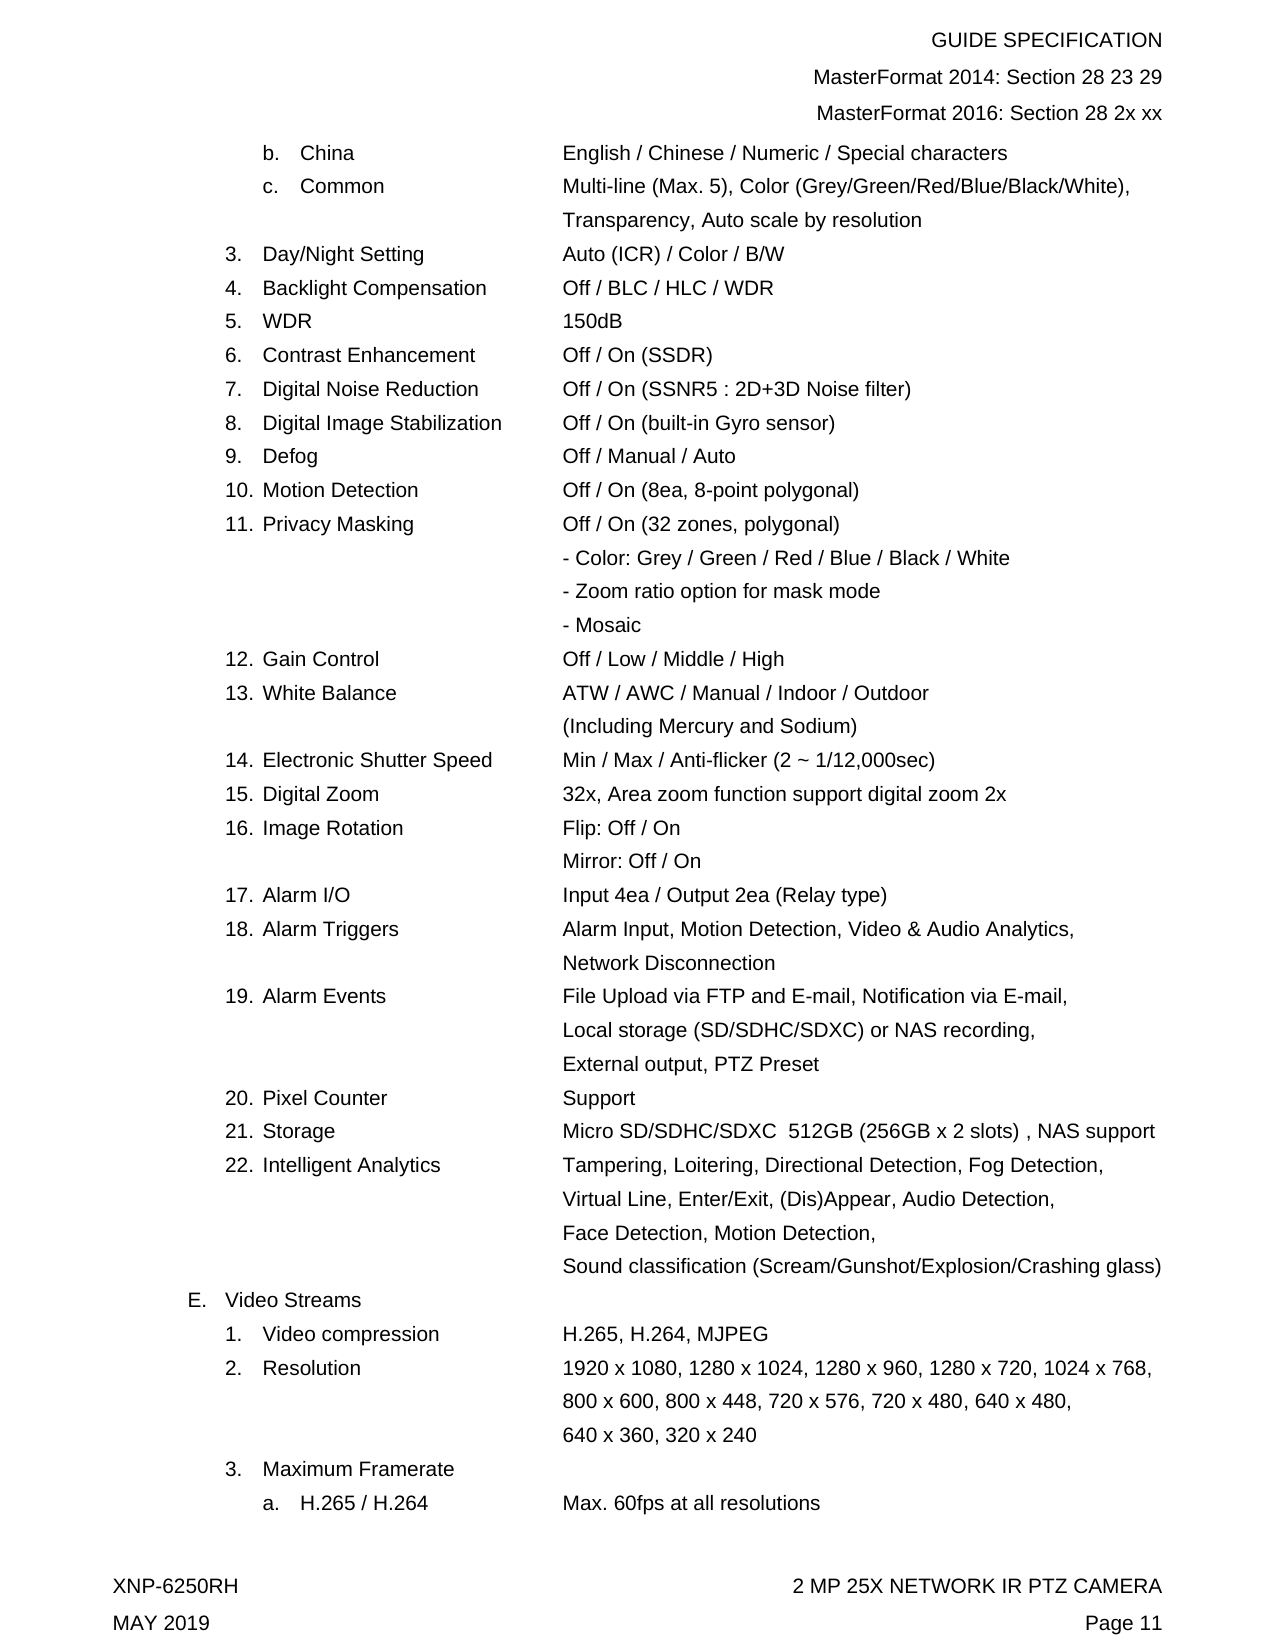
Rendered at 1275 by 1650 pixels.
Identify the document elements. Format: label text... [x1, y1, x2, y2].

text 640 x 360, 320 x 240 [487, 1423, 1162, 1447]
text Face Detection, Motion Detection, [487, 1221, 1162, 1244]
text Local storage (SD/SDHC/SDXC) or NAS recording, [487, 1018, 1162, 1042]
list Video Streams [187, 1288, 1162, 1312]
text - Mosaic [525, 613, 1162, 637]
list Resolution 1920 x 1080, 1280 x 1024, 1280 x 960, 1280 x 720, 1024 x 768, [225, 1356, 1162, 1379]
text External output, PTZ Preset [487, 1052, 1162, 1076]
list Alarm Triggers Alarm Input, Motion Detection, Video & Audio Analytics, [225, 917, 1162, 941]
text - Color: Grey / Green / Red / Blue / Black / White [525, 546, 1162, 569]
text Mirror: Off / On [525, 849, 1162, 873]
list Alarm Events File Upload via FTP and E-mail, Notification via E-mail, [225, 984, 1162, 1008]
list H.265 / H.264 Max. 60fps at all resolutions [262, 1491, 1162, 1514]
list Intelligent Analytics Tampering, Loitering, Directional Detection, Fog Detection, [225, 1153, 1162, 1177]
text Transparency, Auto scale by resolution [487, 208, 1220, 232]
text (Including Mercury and Sodium) [525, 714, 1162, 738]
list Electronic Shutter Speed Min / Max / Anti-flicker (2 ~ 1/12,000sec) [225, 748, 1162, 772]
list WDR 150dB [225, 309, 1162, 333]
list Contrast Enhancement Off / On (SSDR) [225, 343, 1162, 367]
list Backlight Compensation Off / BLC / HLC / WDR [225, 276, 1162, 299]
list Privacy Masking Off / On (32 zones, polygonal) [225, 512, 1162, 536]
list Storage Micro SD/SDHC/SDXC 512GB (256GB x 2 slots) , NAS support [225, 1119, 1162, 1143]
text Network Disconnection [487, 951, 1162, 974]
text - Zoom ratio option for mask mode [525, 579, 1162, 603]
text 800 x 600, 800 x 448, 720 x 576, 720 x 480, 640 x 480, [487, 1389, 1162, 1413]
list White Balance ATW / AWC / Manual / Indoor / Outdoor [225, 681, 1162, 704]
list Digital Noise Reduction Off / On (SSNR5 : 2D+3D Noise filter) [225, 377, 1162, 401]
list Alarm I/O Input 4ea / Output 2ea (Relay type) [225, 883, 1162, 907]
list Maximum Framerate [225, 1457, 1162, 1481]
list Digital Zoom 32x, Area zoom function support digital zoom 2x [225, 782, 1162, 806]
list Gain Control Off / Low / Middle / High [225, 647, 1162, 671]
text Sound classification (Scream/Gunshot/Explosion/Crashing glass) [487, 1254, 1162, 1278]
list Day/Night Setting Auto (ICR) / Color / B/W [225, 242, 1162, 266]
text Virtual Line, Enter/Exit, (Dis)Appear, Audio Detection, [487, 1187, 1205, 1211]
list Defog Off / Manual / Auto [225, 444, 1162, 468]
list Pixel Counter Support [225, 1086, 1162, 1109]
list Motion Detection Off / On (8ea, 8-point polygonal) [225, 478, 1162, 502]
list China English / Chinese / Numeric / Special characters [262, 141, 1162, 164]
list Common Multi-line (Max. 5), Color (Grey/Green/Red/Blue/Black/White), [262, 174, 1220, 198]
list Digital Image Stabilization Off / On (built-in Gyro sensor) [225, 411, 1162, 434]
list Video compression H.265, H.264, MJPEG [225, 1322, 1162, 1346]
list Image Rotation Flip: Off / On [225, 816, 1162, 839]
